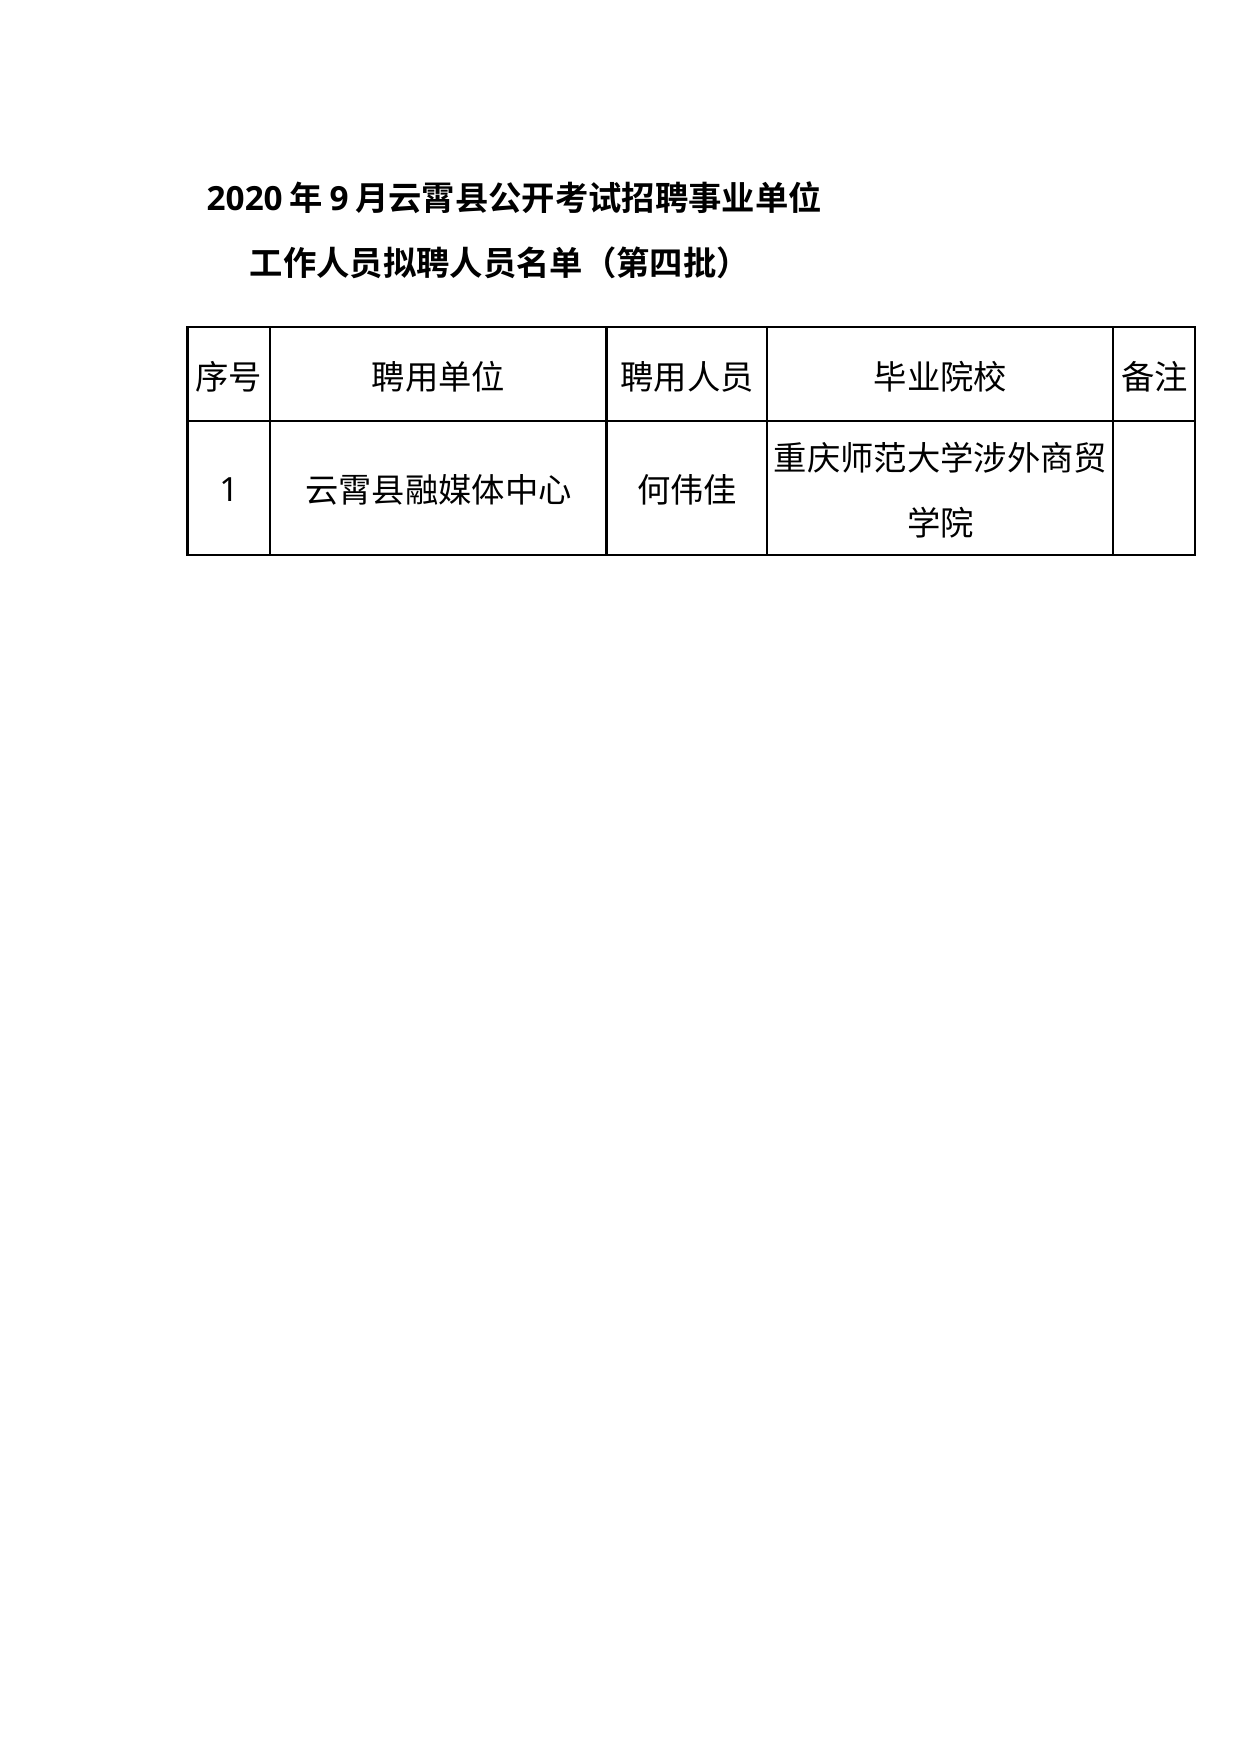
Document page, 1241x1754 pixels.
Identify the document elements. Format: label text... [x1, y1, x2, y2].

table_cell 聘用人员 [608, 328, 766, 420]
table_cell 序号 [189, 328, 269, 420]
table_cell 聘用单位 [271, 328, 605, 420]
table_cell 重庆师范大学涉外商贸学院 [768, 422, 1112, 553]
table_cell 备注 [1114, 328, 1194, 420]
table_cell 1 [189, 422, 269, 553]
table_cell 云霄县融媒体中心 [271, 422, 605, 553]
table_header 2020年9月云霄县公开考试招聘事业单位 工作人员拟聘人员名单（第四批） [188, 162, 1195, 326]
table_cell [1114, 422, 1194, 553]
table_cell 何伟佳 [608, 422, 766, 553]
table_cell 毕业院校 [768, 328, 1112, 420]
